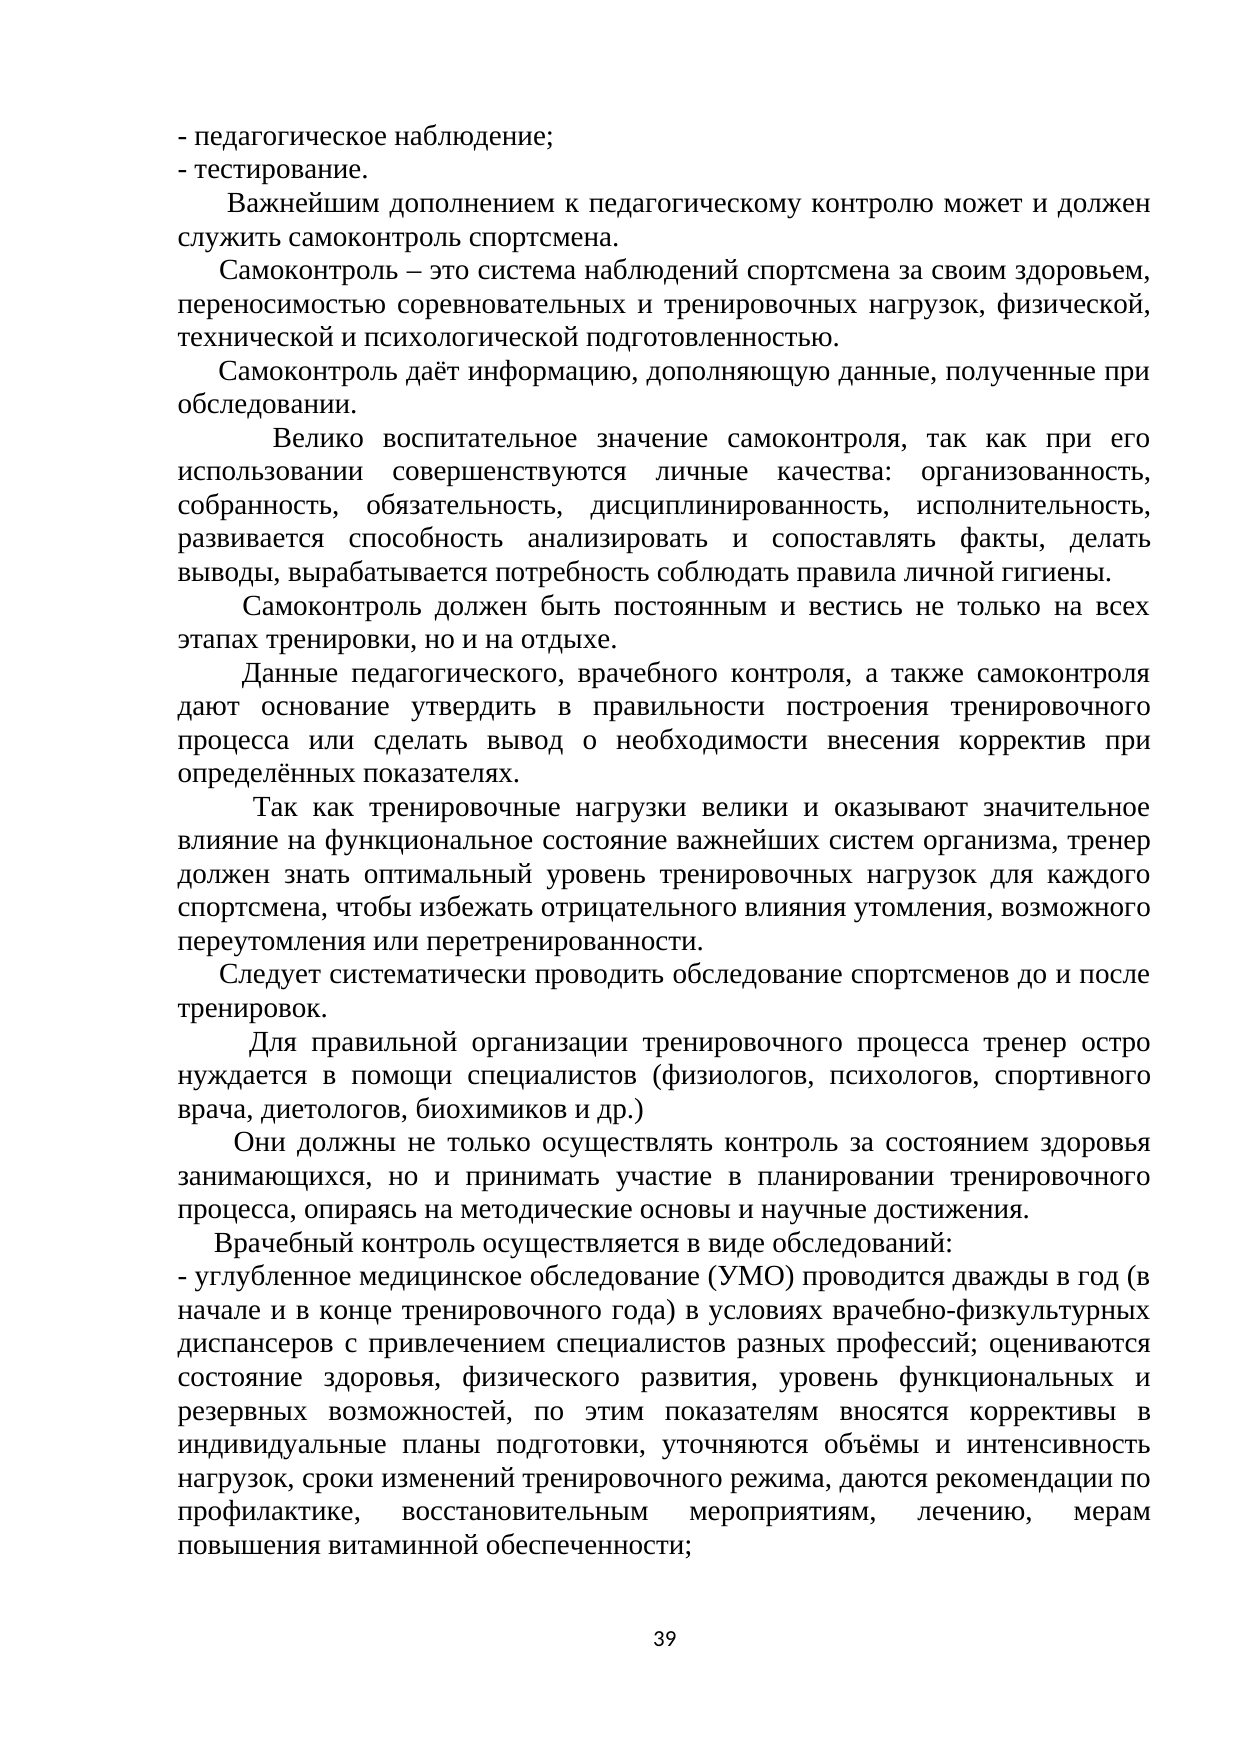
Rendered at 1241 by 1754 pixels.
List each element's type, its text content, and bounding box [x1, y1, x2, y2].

text Врачебный контроль осуществляется в виде обследований: [177, 1225, 1152, 1258]
text Следует систематически проводить обследование спортсменов до и после тренировок. [177, 957, 1152, 1024]
text Они должны не только осуществлять контроль за состоянием здоровья занимающихся, но и принимать участие в планировании тренировочного процесса, опираясь на методические основы и научные достижения. [177, 1124, 1152, 1225]
text Самоконтроль – это система наблюдений спортсмена за своим здоровьем, переносимостью соревновательных и тренировочных нагрузок, физической, технической и психологической подготовленностью. [177, 252, 1152, 353]
text Данные педагогического, врачебного контроля, а также самоконтроля дают основание утвердить в правильности построения тренировочного процесса или сделать вывод о необходимости внесения корректив при определённых показателях. [177, 655, 1152, 789]
text Велико воспитательное значение самоконтроля, так как при его использовании совершенствуются личные качества: организованность, собранность, обязательность, дисциплинированность, исполнительность, развивается способность анализировать и сопоставлять факты, делать выводы, вырабатывается потребность соблюдать правила личной гигиены. [177, 420, 1152, 588]
text Важнейшим дополнением к педагогическому контролю может и должен служить самоконтроль спортсмена. [177, 185, 1152, 252]
text - педагогическое наблюдение; [177, 118, 1152, 152]
text Для правильной организации тренировочного процесса тренер остро нуждается в помощи специалистов (физиологов, психологов, спортивного врача, диетологов, биохимиков и др.) [177, 1024, 1152, 1124]
text Самоконтроль должен быть постоянным и вестись не только на всех этапах тренировки, но и на отдыхе. [177, 588, 1152, 655]
text Самоконтроль даёт информацию, дополняющую данные, полученные при обследовании. [177, 353, 1152, 420]
text - тестирование. [177, 152, 1152, 185]
text Так как тренировочные нагрузки велики и оказывают значительное влияние на функциональное состояние важнейших систем организма, тренер должен знать оптимальный уровень тренировочных нагрузок для каждого спортсмена, чтобы избежать отрицательного влияния утомления, возможного переутомления или перетренированности. [177, 789, 1152, 957]
text - углубленное медицинское обследование (УМО) проводится дважды в год (в начале и в конце тренировочного года) в условиях врачебно-физкультурных диспансеров с привлечением специалистов разных профессий; оцениваются состояние здоровья, физического развития, уровень функциональных и резервных возможностей, по этим показателям вносятся коррективы в индивидуальные планы подготовки, уточняются объёмы и интенсивность нагрузок, сроки изменений тренировочного режима, даются рекомендации по профилактике, восстановительным мероприятиям, лечению, мерам повышения витаминной обеспеченности; [177, 1258, 1152, 1560]
